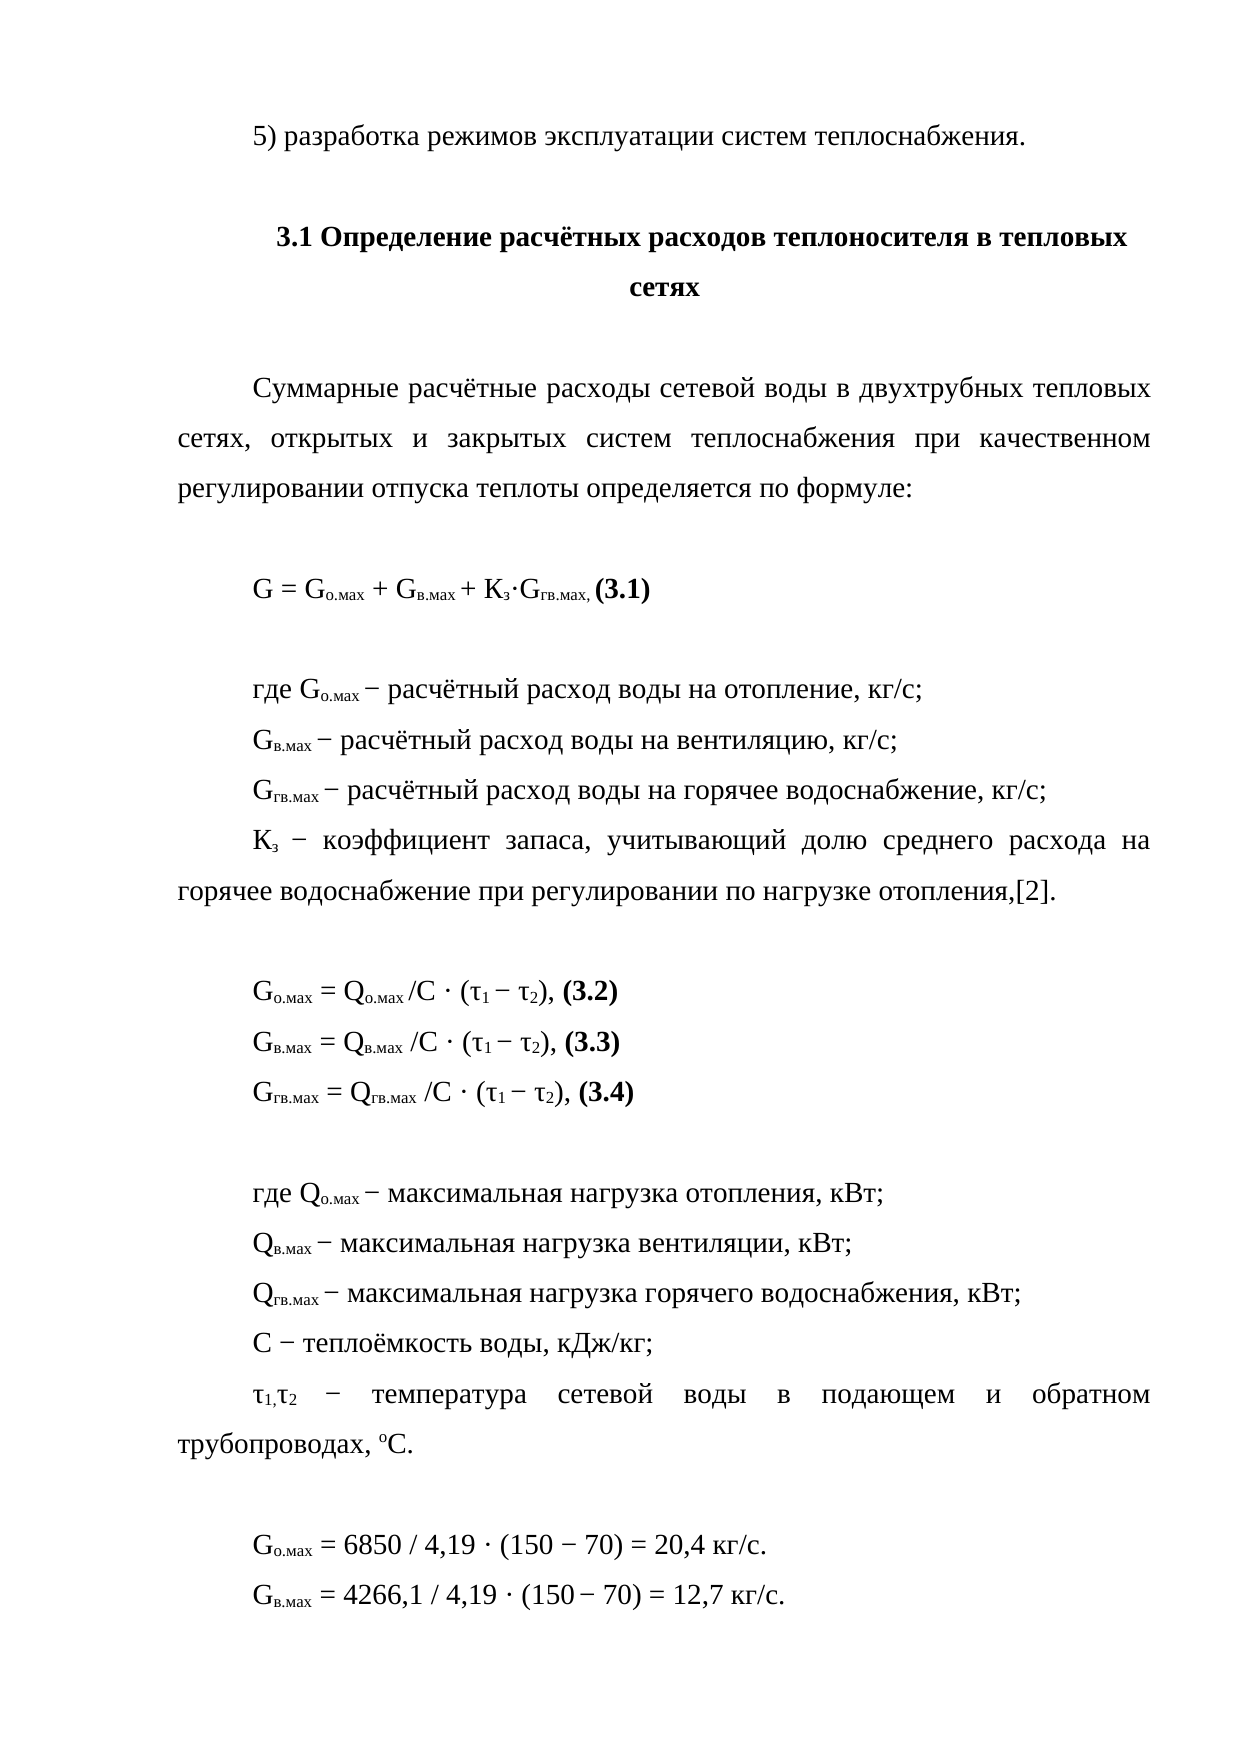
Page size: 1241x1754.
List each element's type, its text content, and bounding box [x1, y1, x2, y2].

text 5) разработка режимов эксплуатации систем теплоснабжения. [177, 118, 1152, 152]
text 3.1 Определение расчётных расходов теплоносителя в тепловых сетях [177, 219, 1152, 303]
text Gгв.мах − расчётный расход воды на горячее водоснабжение, кг/с; [177, 772, 1152, 806]
text Gо.мах = Qо.мах /С · (τ1 − τ2), (3.2) [177, 973, 1152, 1007]
text Qв.мах − максимальная нагрузка вентиляции, кВт; [177, 1225, 1152, 1258]
text G = Gо.мах + Gв.мах + Кз·Gгв.мах, (3.1) [177, 571, 1152, 604]
text Gгв.мах = Qгв.мах /С · (τ1 − τ2), (3.4) [177, 1074, 1152, 1108]
text Gо.мах = 6850 / 4,19 · (150 − 70) = 20,4 кг/с. [177, 1527, 1152, 1560]
text С − теплоёмкость воды, кДж/кг; [177, 1326, 1152, 1359]
text τ1,τ2 − температура сетевой воды в подающем и обратном трубопроводах, оС. [177, 1376, 1152, 1460]
text Gв.мах − расчётный расход воды на вентиляцию, кг/с; [177, 722, 1152, 755]
text где Qо.мах − максимальная нагрузка отопления, кВт; [177, 1175, 1152, 1208]
text Qгв.мах − максимальная нагрузка горячего водоснабжения, кВт; [177, 1275, 1152, 1309]
text где Gо.мах − расчётный расход воды на отопление, кг/с; [177, 672, 1152, 705]
text Gв.мах = 4266,1 / 4,19 · (150 − 70) = 12,7 кг/с. [177, 1577, 1152, 1611]
text Суммарные расчётные расходы сетевой воды в двухтрубных тепловых сетях, открытых и закрытых систем теплоснабжения при качественном регулировании отпуска теплоты определяется по формуле: [177, 370, 1152, 504]
text Кз − коэффициент запаса, учитывающий долю среднего расхода на горячее водоснабжение при регулировании по нагрузке отопления,[2]. [177, 822, 1152, 906]
text Gв.мах = Qв.мах /С · (τ1 − τ2), (3.3) [177, 1024, 1152, 1057]
